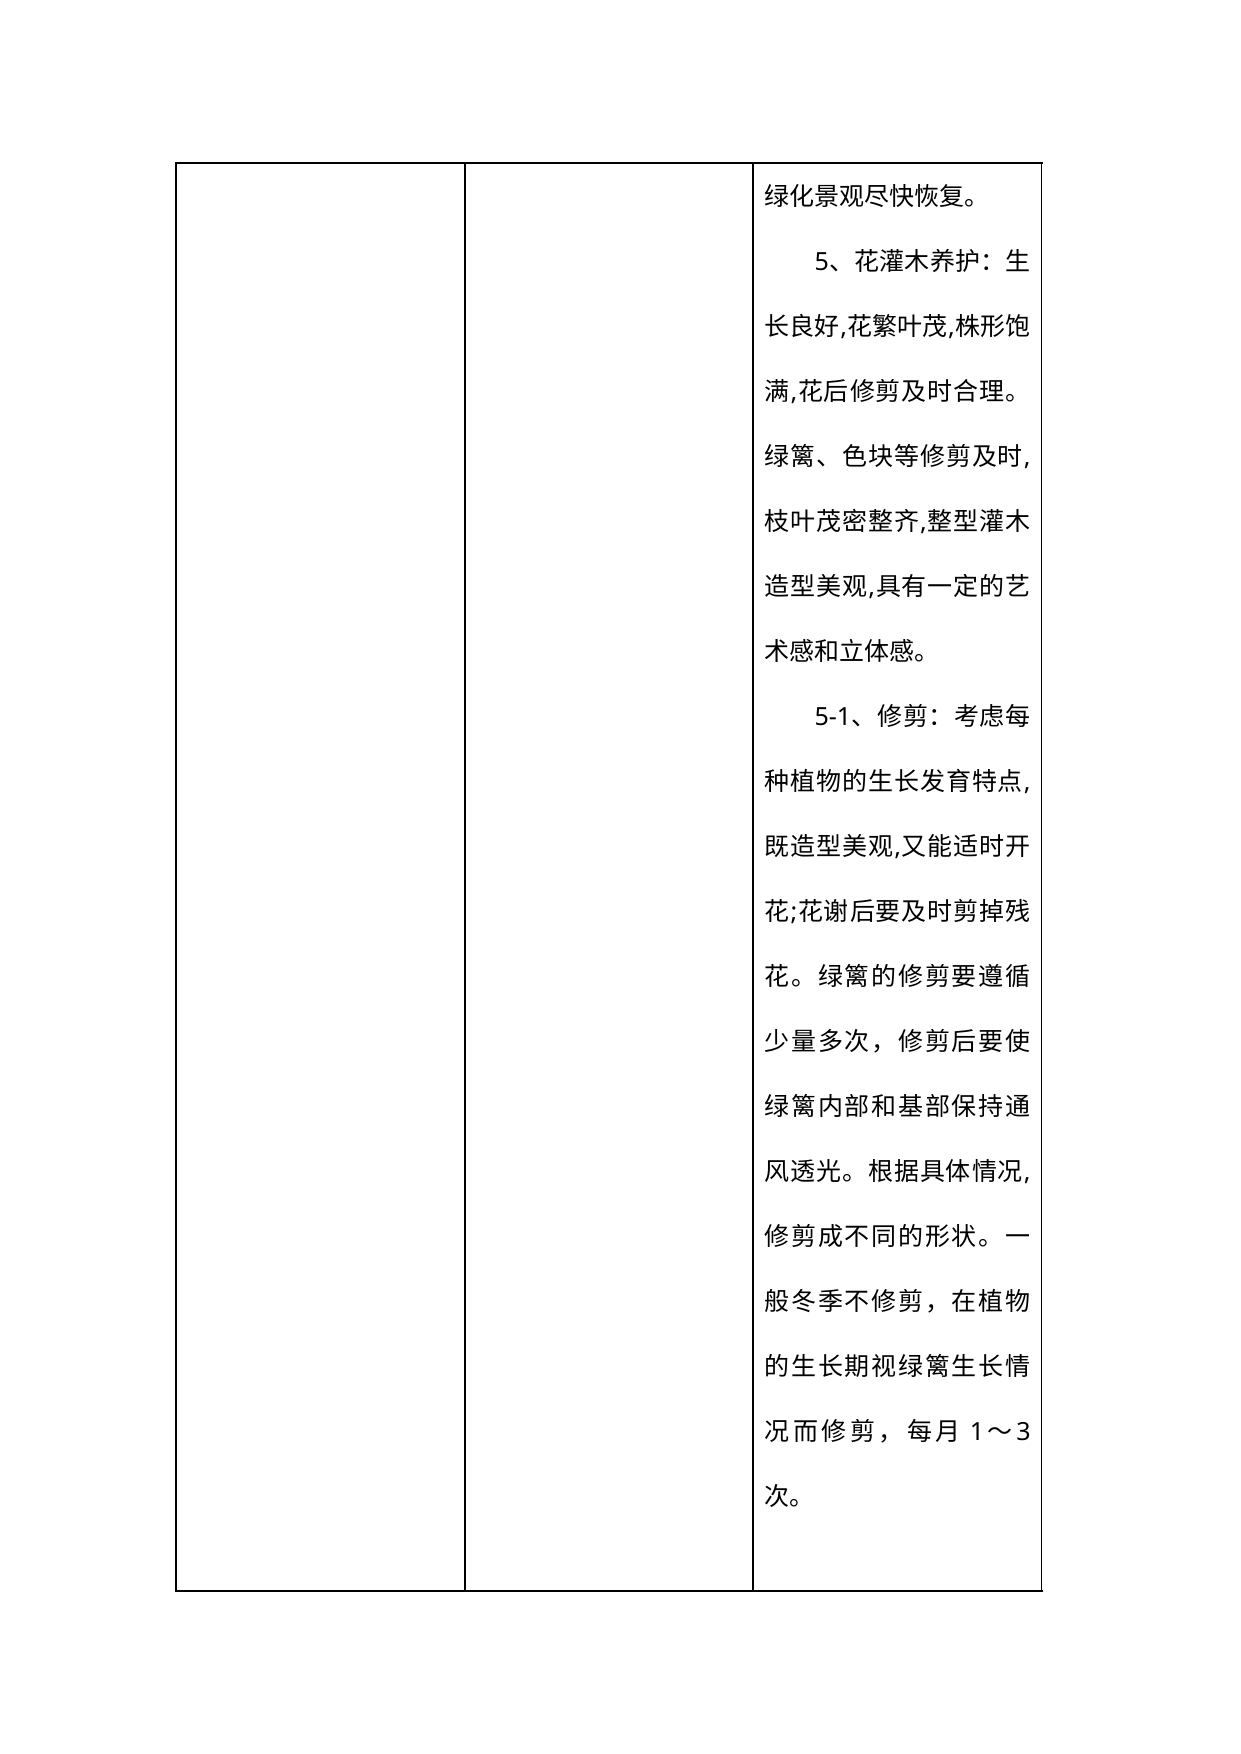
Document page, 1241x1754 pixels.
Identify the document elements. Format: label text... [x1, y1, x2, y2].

table_cell [466, 164, 752, 1590]
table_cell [754, 164, 1041, 1590]
table_cell 1 [177, 164, 464, 1590]
